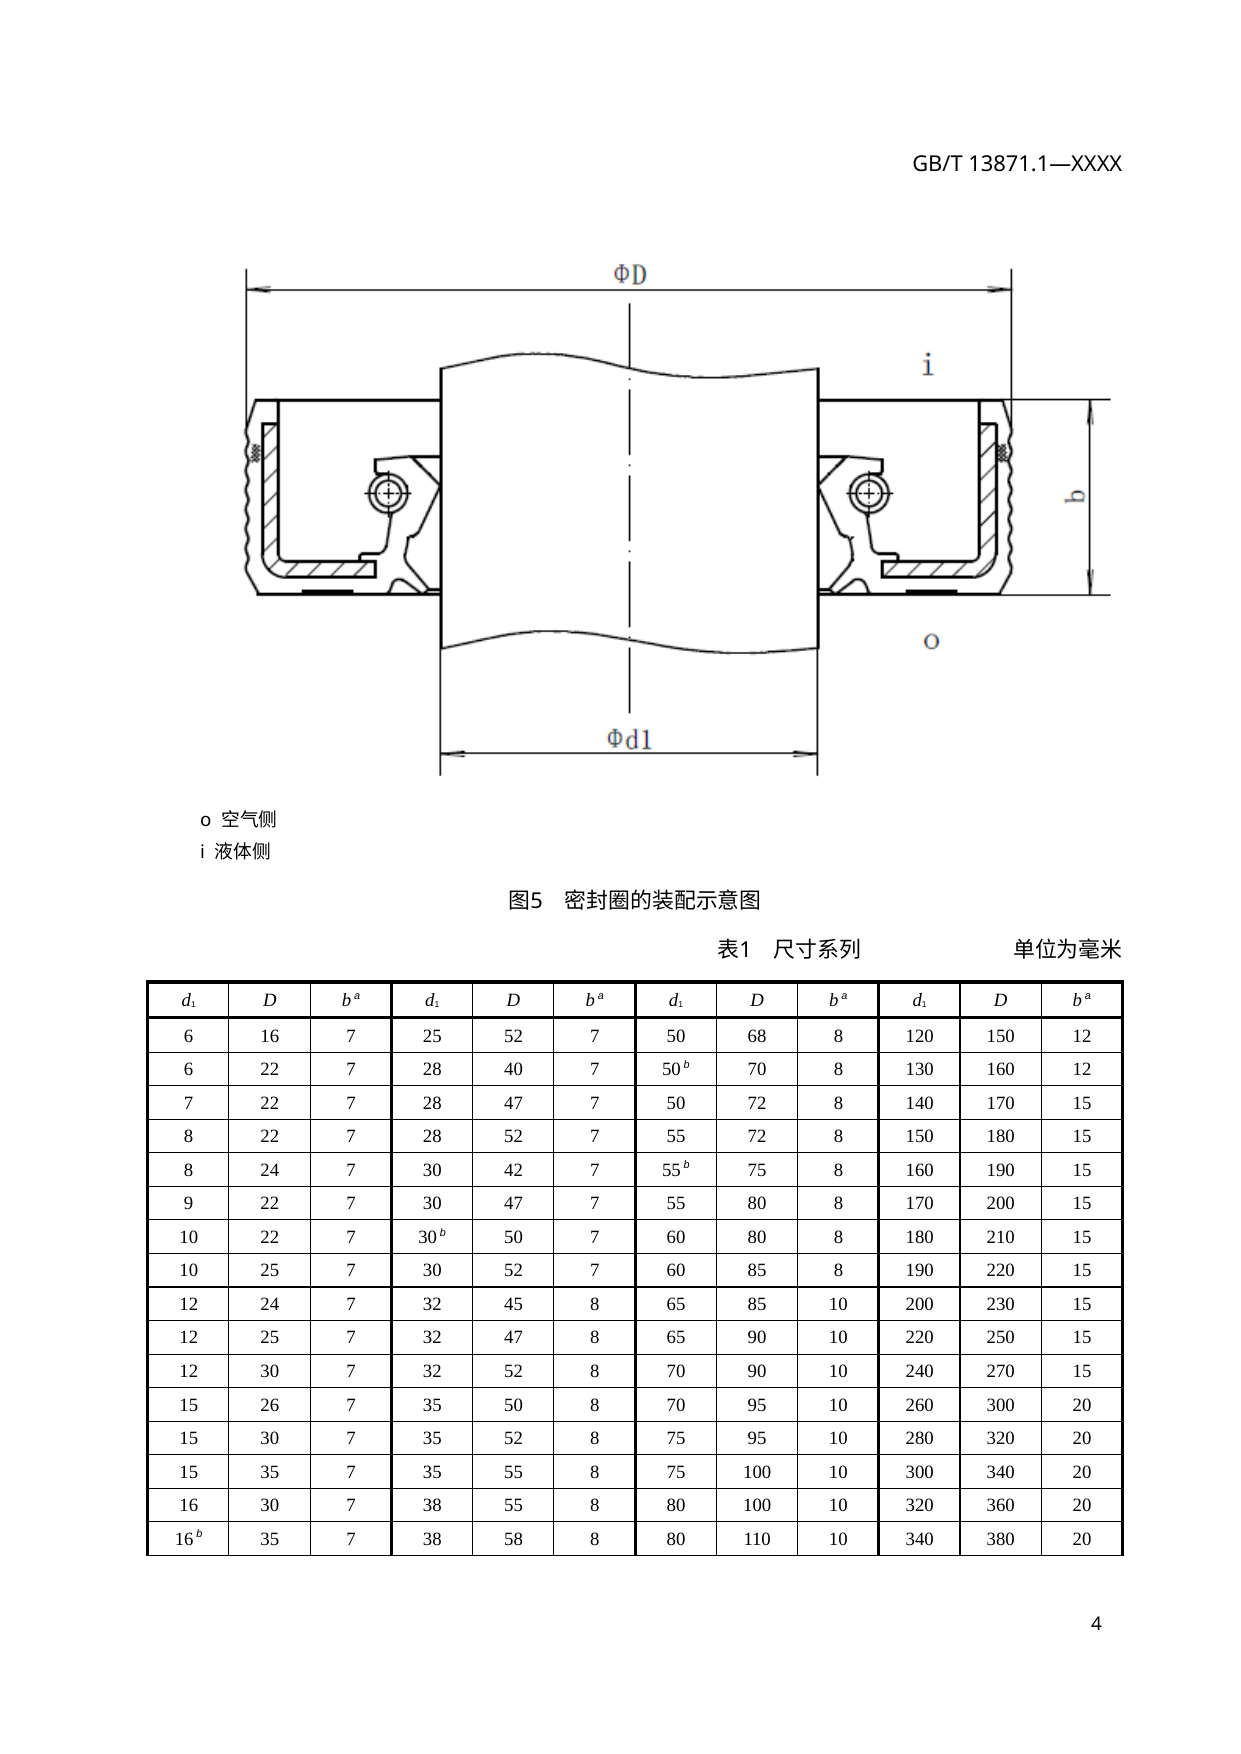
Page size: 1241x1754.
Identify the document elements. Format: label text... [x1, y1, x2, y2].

table_cell 90 [717, 1321, 797, 1353]
table_cell 12 [1042, 1053, 1121, 1085]
table_cell 10 [149, 1254, 228, 1286]
table_header d1 [393, 984, 472, 1016]
table_cell 10 [149, 1220, 228, 1253]
table_cell 7 [554, 1187, 634, 1219]
table_cell 7 [149, 1086, 228, 1119]
table_cell 7 [311, 1254, 390, 1286]
table_cell 8 [554, 1522, 634, 1555]
table_cell 200 [961, 1187, 1041, 1219]
table_cell 30 [229, 1489, 310, 1521]
table_cell 16 [149, 1489, 228, 1521]
table_cell 15 [1042, 1254, 1121, 1286]
table_cell 80 [717, 1220, 797, 1253]
picture [191, 216, 1147, 798]
table_cell 15 [1042, 1120, 1121, 1152]
table_cell 12 [149, 1321, 228, 1353]
text 密封圈的装配示意图 [148, 883, 1122, 915]
table_cell 10 [798, 1522, 877, 1555]
table_cell 90 [717, 1355, 797, 1387]
table_header b a [1042, 984, 1121, 1016]
table_cell 28 [393, 1086, 472, 1119]
table_cell 8 [554, 1388, 634, 1421]
table_cell 22 [229, 1220, 310, 1253]
table_cell 170 [961, 1086, 1041, 1119]
table_cell 55 [473, 1455, 553, 1488]
table_cell 7 [554, 1120, 634, 1152]
table_cell 7 [311, 1120, 390, 1152]
table_cell 35 [393, 1388, 472, 1421]
table_cell 8 [798, 1254, 877, 1286]
table_cell 72 [717, 1120, 797, 1152]
table_cell 7 [311, 1522, 390, 1555]
table_cell 200 [880, 1288, 959, 1320]
table_cell 60 [637, 1220, 716, 1253]
table_cell 8 [554, 1455, 634, 1488]
table_cell 55 [473, 1489, 553, 1521]
table_cell 10 [798, 1422, 877, 1454]
table_cell 52 [473, 1120, 553, 1152]
table_cell 50 [473, 1388, 553, 1421]
table_cell 8 [554, 1321, 634, 1353]
table_cell 12 [149, 1355, 228, 1387]
table_cell 45 [473, 1288, 553, 1320]
table_cell 75 [637, 1422, 716, 1454]
table_cell 65 [637, 1321, 716, 1353]
table_cell 110 [717, 1522, 797, 1555]
table_cell 7 [311, 1187, 390, 1219]
table_cell 140 [880, 1086, 959, 1119]
table_cell 70 [637, 1388, 716, 1421]
table_header b a [554, 984, 634, 1016]
table_cell 15 [149, 1422, 228, 1454]
table_cell 30 [229, 1355, 310, 1387]
table_cell 8 [554, 1355, 634, 1387]
table_cell 50 [637, 1086, 716, 1119]
table_cell 15 [1042, 1220, 1121, 1253]
table_cell 7 [311, 1489, 390, 1521]
table_cell 7 [311, 1288, 390, 1320]
table_cell 8 [149, 1153, 228, 1186]
table_cell 16 [229, 1019, 310, 1052]
table_cell 340 [880, 1522, 959, 1555]
table_cell 380 [961, 1522, 1041, 1555]
table_cell 7 [311, 1019, 390, 1052]
table_cell 22 [229, 1053, 310, 1085]
table_cell 320 [961, 1422, 1041, 1454]
table_cell 15 [149, 1455, 228, 1488]
table_cell 25 [393, 1019, 472, 1052]
table_cell 15 [1042, 1321, 1121, 1353]
table_cell 85 [717, 1288, 797, 1320]
table_cell 47 [473, 1187, 553, 1219]
table_cell 320 [880, 1489, 959, 1521]
table_cell 75 [637, 1455, 716, 1488]
table_cell 15 [1042, 1355, 1121, 1387]
table_cell 30 [229, 1422, 310, 1454]
table_cell 65 [637, 1288, 716, 1320]
table_cell 38 [393, 1489, 472, 1521]
table_cell 250 [961, 1321, 1041, 1353]
table_cell 60 [637, 1254, 716, 1286]
table_cell 50 [637, 1019, 716, 1052]
table_cell 20 [1042, 1489, 1121, 1521]
table_cell 8 [798, 1019, 877, 1052]
table_cell 100 [717, 1489, 797, 1521]
table_header b a [798, 984, 877, 1016]
table_cell 120 [880, 1019, 959, 1052]
table_cell 180 [880, 1220, 959, 1253]
table_cell 8 [798, 1187, 877, 1219]
table_cell 15 [149, 1388, 228, 1421]
table_cell 280 [880, 1422, 959, 1454]
table_cell 7 [311, 1220, 390, 1253]
table_cell 22 [229, 1120, 310, 1152]
table_cell 80 [717, 1187, 797, 1219]
table_cell 32 [393, 1288, 472, 1320]
table_cell 22 [229, 1086, 310, 1119]
table_cell 10 [798, 1288, 877, 1320]
table_cell 230 [961, 1288, 1041, 1320]
table_cell 20 [1042, 1522, 1121, 1555]
table_cell 70 [637, 1355, 716, 1387]
table_header d1 [880, 984, 959, 1016]
table_cell 6 [149, 1053, 228, 1085]
table_cell 24 [229, 1288, 310, 1320]
table_cell 47 [473, 1086, 553, 1119]
table_cell 10 [798, 1355, 877, 1387]
table_cell 8 [149, 1120, 228, 1152]
table_cell 35 [393, 1455, 472, 1488]
table_cell 360 [961, 1489, 1041, 1521]
table_header D [229, 984, 310, 1016]
table_cell 8 [798, 1120, 877, 1152]
table_cell 300 [880, 1455, 959, 1488]
table_header d1 [149, 984, 228, 1016]
table_cell 10 [798, 1388, 877, 1421]
text i 液体侧 [148, 834, 1122, 867]
table_cell 12 [1042, 1019, 1121, 1052]
table_cell 100 [717, 1455, 797, 1488]
table_cell 150 [880, 1120, 959, 1152]
table_cell 35 [229, 1522, 310, 1555]
table_cell 8 [554, 1422, 634, 1454]
table_cell 7 [311, 1321, 390, 1353]
table_cell 8 [798, 1053, 877, 1085]
table_cell 47 [473, 1321, 553, 1353]
table_cell 80 [637, 1522, 716, 1555]
table_cell 32 [393, 1321, 472, 1353]
table_cell 26 [229, 1388, 310, 1421]
table_cell 15 [1042, 1288, 1121, 1320]
table_cell 20 [1042, 1422, 1121, 1454]
table_cell 190 [961, 1153, 1041, 1186]
table_cell 52 [473, 1355, 553, 1387]
table_cell 300 [961, 1388, 1041, 1421]
table_cell 55 [637, 1187, 716, 1219]
table_cell 42 [473, 1153, 553, 1186]
table_cell 160 [880, 1153, 959, 1186]
table_cell 270 [961, 1355, 1041, 1387]
table_cell 220 [880, 1321, 959, 1353]
table_cell 16 b [149, 1522, 228, 1555]
table_cell 170 [880, 1187, 959, 1219]
table_cell 95 [717, 1422, 797, 1454]
table_cell 20 [1042, 1388, 1121, 1421]
table_cell 25 [229, 1254, 310, 1286]
table_cell 260 [880, 1388, 959, 1421]
table_cell 7 [554, 1019, 634, 1052]
table_cell 7 [554, 1254, 634, 1286]
table_cell 8 [798, 1153, 877, 1186]
table_cell 30 [393, 1187, 472, 1219]
text o 空气侧 [148, 802, 1122, 834]
table_cell 35 [393, 1422, 472, 1454]
table_cell 10 [798, 1489, 877, 1521]
table_cell 220 [961, 1254, 1041, 1286]
table_cell 25 [229, 1321, 310, 1353]
table_cell 20 [1042, 1455, 1121, 1488]
table_cell 180 [961, 1120, 1041, 1152]
table_cell 7 [554, 1053, 634, 1085]
table_cell 85 [717, 1254, 797, 1286]
table_cell 95 [717, 1388, 797, 1421]
table_cell 40 [473, 1053, 553, 1085]
table_cell 8 [798, 1220, 877, 1253]
table_cell 28 [393, 1053, 472, 1085]
table_cell 80 [637, 1489, 716, 1521]
table_cell 24 [229, 1153, 310, 1186]
table_cell 72 [717, 1086, 797, 1119]
table_cell 50 b [637, 1053, 716, 1085]
text 尺寸系列 单位为毫米 [148, 932, 1122, 964]
table_header D [473, 984, 553, 1016]
table_cell 7 [311, 1422, 390, 1454]
table_cell 8 [798, 1086, 877, 1119]
table_cell 30 [393, 1153, 472, 1186]
table_cell 30 b [393, 1220, 472, 1253]
table_cell 7 [311, 1455, 390, 1488]
table_cell 7 [311, 1355, 390, 1387]
table_cell 160 [961, 1053, 1041, 1085]
table_cell 50 [473, 1220, 553, 1253]
table_cell 10 [798, 1455, 877, 1488]
table_cell 55 [637, 1120, 716, 1152]
table_cell 190 [880, 1254, 959, 1286]
table_cell 55 b [637, 1153, 716, 1186]
table_header D [961, 984, 1041, 1016]
table_cell 70 [717, 1053, 797, 1085]
table_cell 9 [149, 1187, 228, 1219]
table_cell 52 [473, 1422, 553, 1454]
table_cell 8 [554, 1288, 634, 1320]
table_cell 7 [311, 1388, 390, 1421]
table_cell 32 [393, 1355, 472, 1387]
table_cell 6 [149, 1019, 228, 1052]
table_cell 15 [1042, 1086, 1121, 1119]
table_cell 22 [229, 1187, 310, 1219]
table_cell 58 [473, 1522, 553, 1555]
table_cell 8 [554, 1489, 634, 1521]
table_cell 68 [717, 1019, 797, 1052]
table_header d1 [637, 984, 716, 1016]
table_cell 52 [473, 1254, 553, 1286]
table_cell 7 [311, 1153, 390, 1186]
table_cell 210 [961, 1220, 1041, 1253]
table_cell 75 [717, 1153, 797, 1186]
table_cell 340 [961, 1455, 1041, 1488]
table_cell 52 [473, 1019, 553, 1052]
table_header D [717, 984, 797, 1016]
table_cell 12 [149, 1288, 228, 1320]
table_cell 10 [798, 1321, 877, 1353]
table_cell 130 [880, 1053, 959, 1085]
table_cell 15 [1042, 1153, 1121, 1186]
table_cell 7 [554, 1086, 634, 1119]
table_cell 7 [554, 1153, 634, 1186]
table_cell 35 [229, 1455, 310, 1488]
table_cell 30 [393, 1254, 472, 1286]
table_cell 150 [961, 1019, 1041, 1052]
table_cell 7 [311, 1053, 390, 1085]
table_cell 7 [311, 1086, 390, 1119]
table_cell 28 [393, 1120, 472, 1152]
table_cell 240 [880, 1355, 959, 1387]
table_cell 38 [393, 1522, 472, 1555]
table_cell 7 [554, 1220, 634, 1253]
table_header b a [311, 984, 390, 1016]
table_cell 15 [1042, 1187, 1121, 1219]
